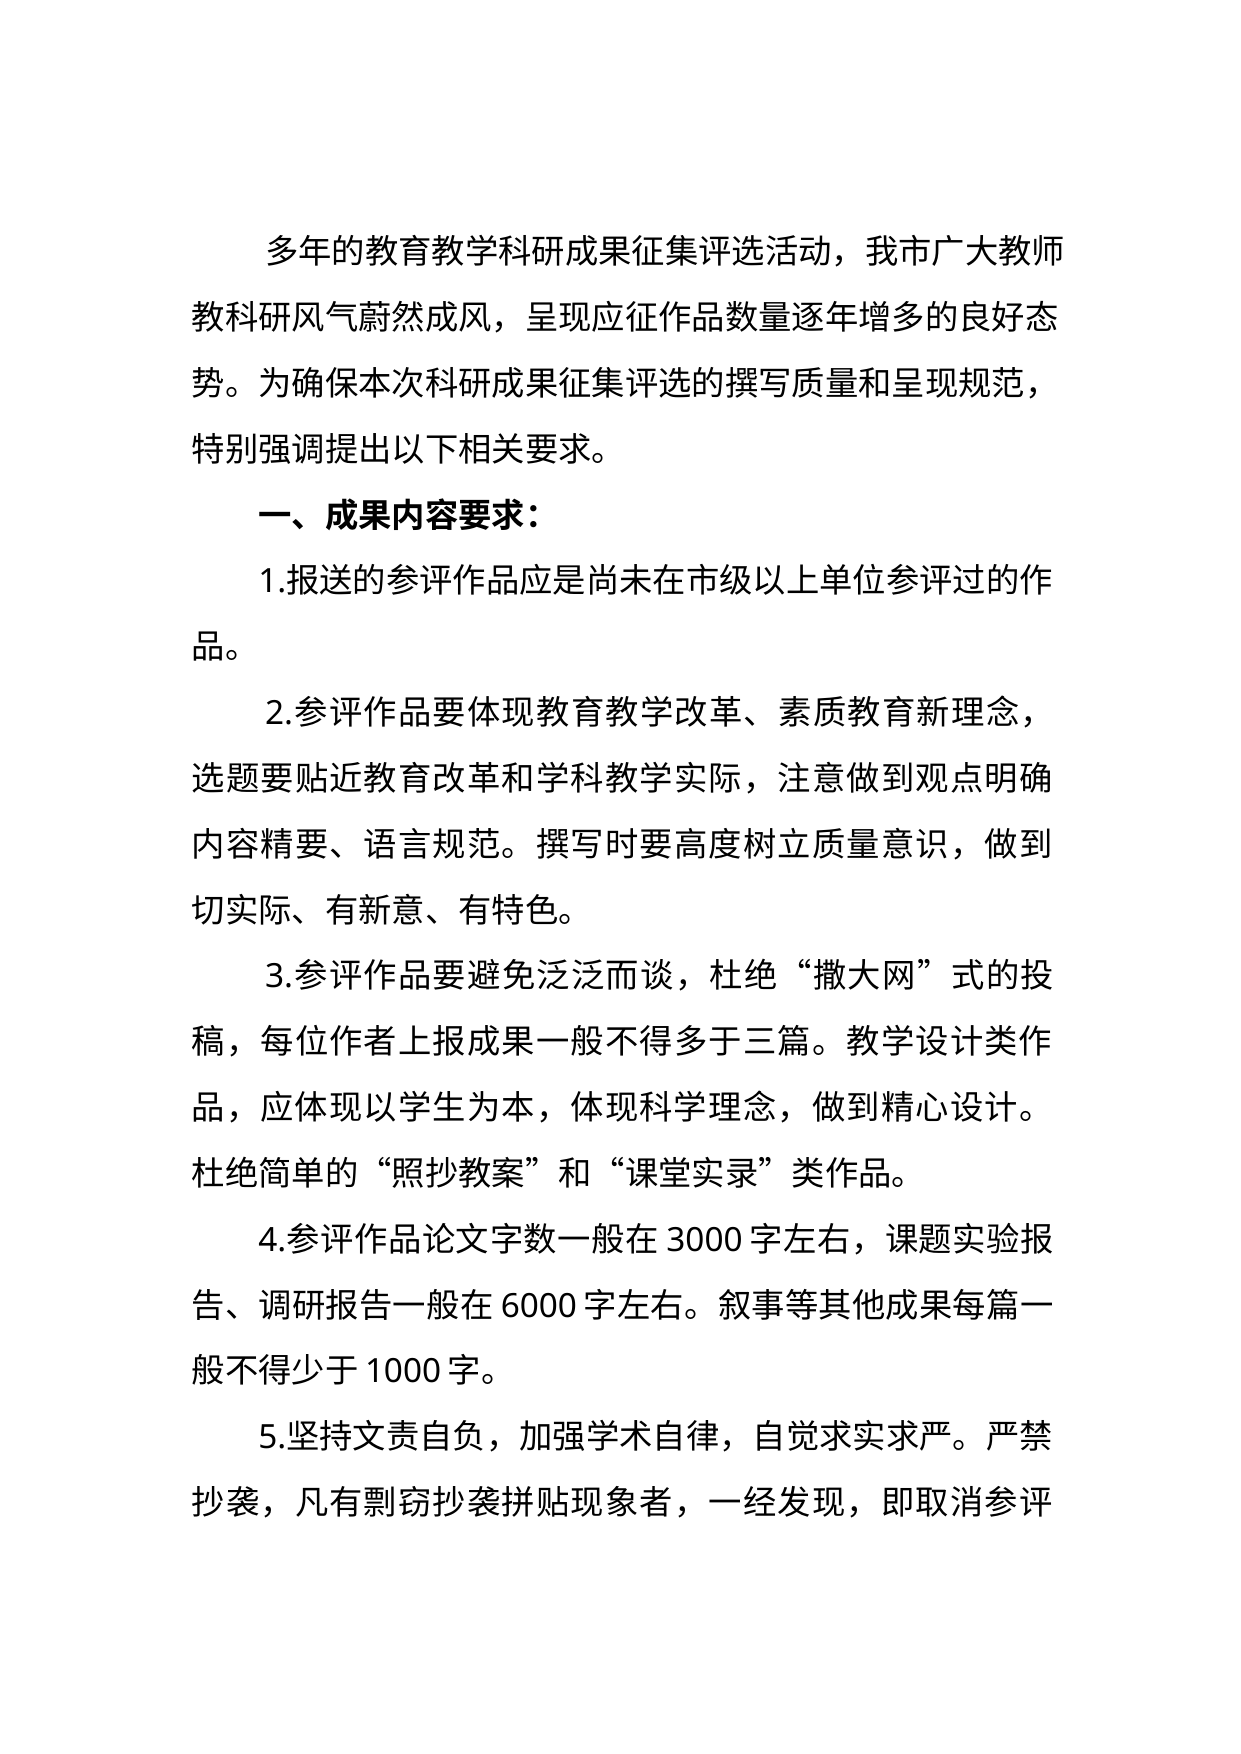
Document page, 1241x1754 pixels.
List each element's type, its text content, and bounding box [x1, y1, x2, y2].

text 3.参评作品要避免泛泛而谈，杜绝“撒大网”式的投稿，每位作者上报成果一般不得多于三篇。教学设计类作品，应体现以学生为本，体现科学理念，做到精心设计。杜绝简单的“照抄教案”和“课堂实录”类作品。 [191, 941, 1054, 1204]
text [191, 1401, 1054, 1533]
text 4.参评作品论文字数一般在3000字左右，课题实验报告、调研报告一般在6000字左右。叙事等其他成果每篇一般不得少于1000字。 [191, 1204, 1054, 1401]
text 2.参评作品要体现教育教学改革、素质教育新理念，选题要贴近教育改革和学科教学实际，注意做到观点明确、内容精要、语言规范。撰写时要高度树立质量意识，做到切实际、有新意、有特色。 [191, 677, 1054, 941]
text 1.报送的参评作品应是尚未在市级以上单位参评过的作品。 [191, 546, 1054, 677]
list 成果内容要求： [191, 480, 1054, 546]
text 多年的教育教学科研成果征集评选活动，我市广大教师教科研风气蔚然成风，呈现应征作品数量逐年增多的良好态势。为确保本次科研成果征集评选的撰写质量和呈现规范，特别强调提出以下相关要求。 [191, 216, 1066, 480]
